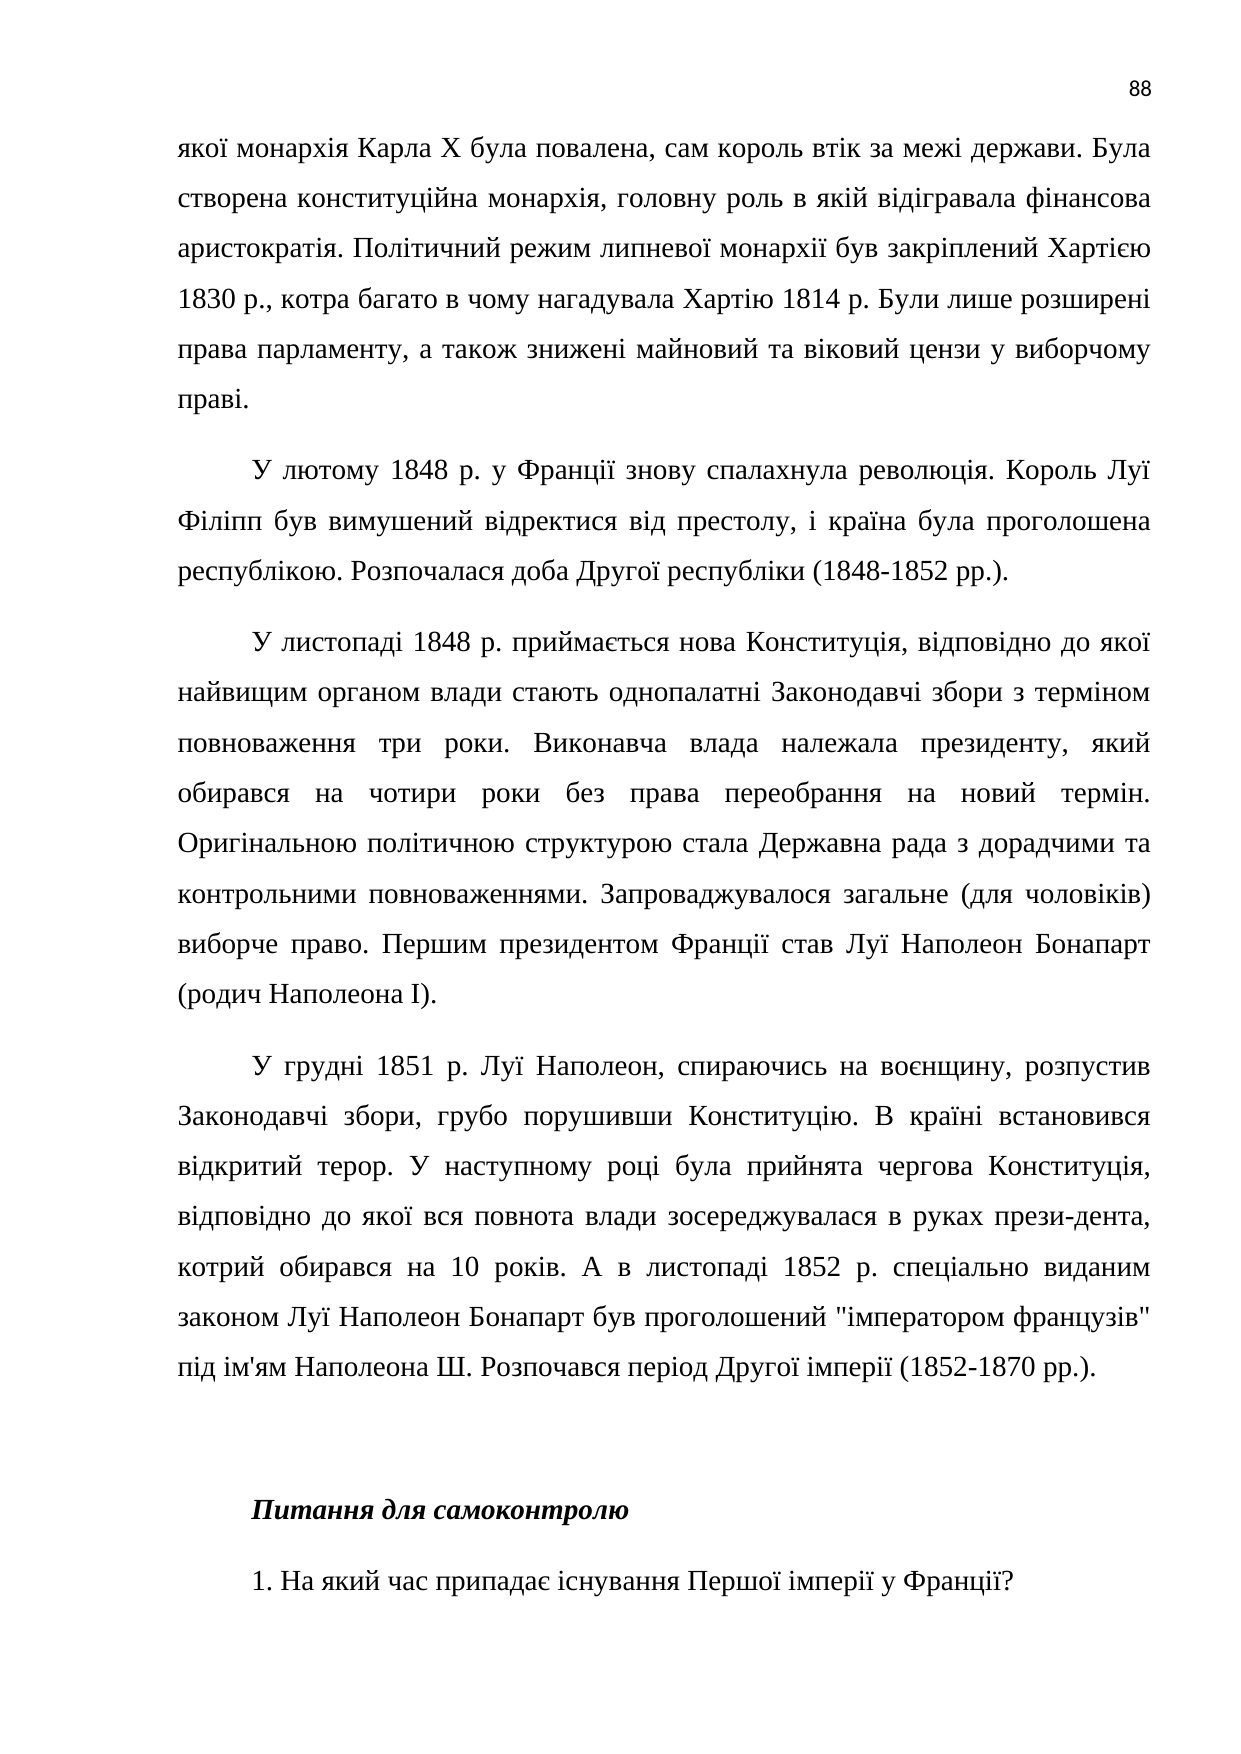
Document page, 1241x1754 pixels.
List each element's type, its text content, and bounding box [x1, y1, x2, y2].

text У лютому 1848 р. у Франції знову спалахнула революція. Король Луї Філіпп був вимушений відректися від престолу, і країна була проголошена республікою. Розпочалася доба Другої республіки (1848-1852 pp.). [177, 452, 1152, 587]
text Питання для самоконтролю [177, 1492, 1152, 1525]
text У листопаді 1848 р. приймається нова Конституція, відповідно до якої найвищим органом влади стають однопалатні Законодавчі збори з терміном повноваження три роки. Виконавча влада належала президенту, який обирався на чотири роки без права переобрання на новий термін. Оригінальною політичною структурою стала Державна рада з дорадчими та контрольними повноваженнями. Запроваджувалося загальне (для чоловіків) виборче право. Першим президентом Франції став Луї Наполеон Бонапарт (родич Наполеона І). [177, 624, 1152, 1010]
text У грудні 1851 р. Луї Наполеон, спираючись на воєнщину, розпустив Законодавчі збори, грубо порушивши Конституцію. В країні встановився відкритий терор. У наступному році була прийнята чергова Конституція, відповідно до якої вся повнота влади зосереджувалася в руках прези-дента, котрий обирався на 10 років. А в листопаді 1852 р. спеціально виданим законом Луї Наполеон Бонапарт був проголошений "імператором французів" під ім'ям Наполеона Ш. Розпочався період Другої імперії (1852-1870 рр.). [177, 1048, 1152, 1383]
text 1. На який час припадає існування Першої імперії у Франції? [177, 1563, 1152, 1596]
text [177, 130, 1152, 415]
